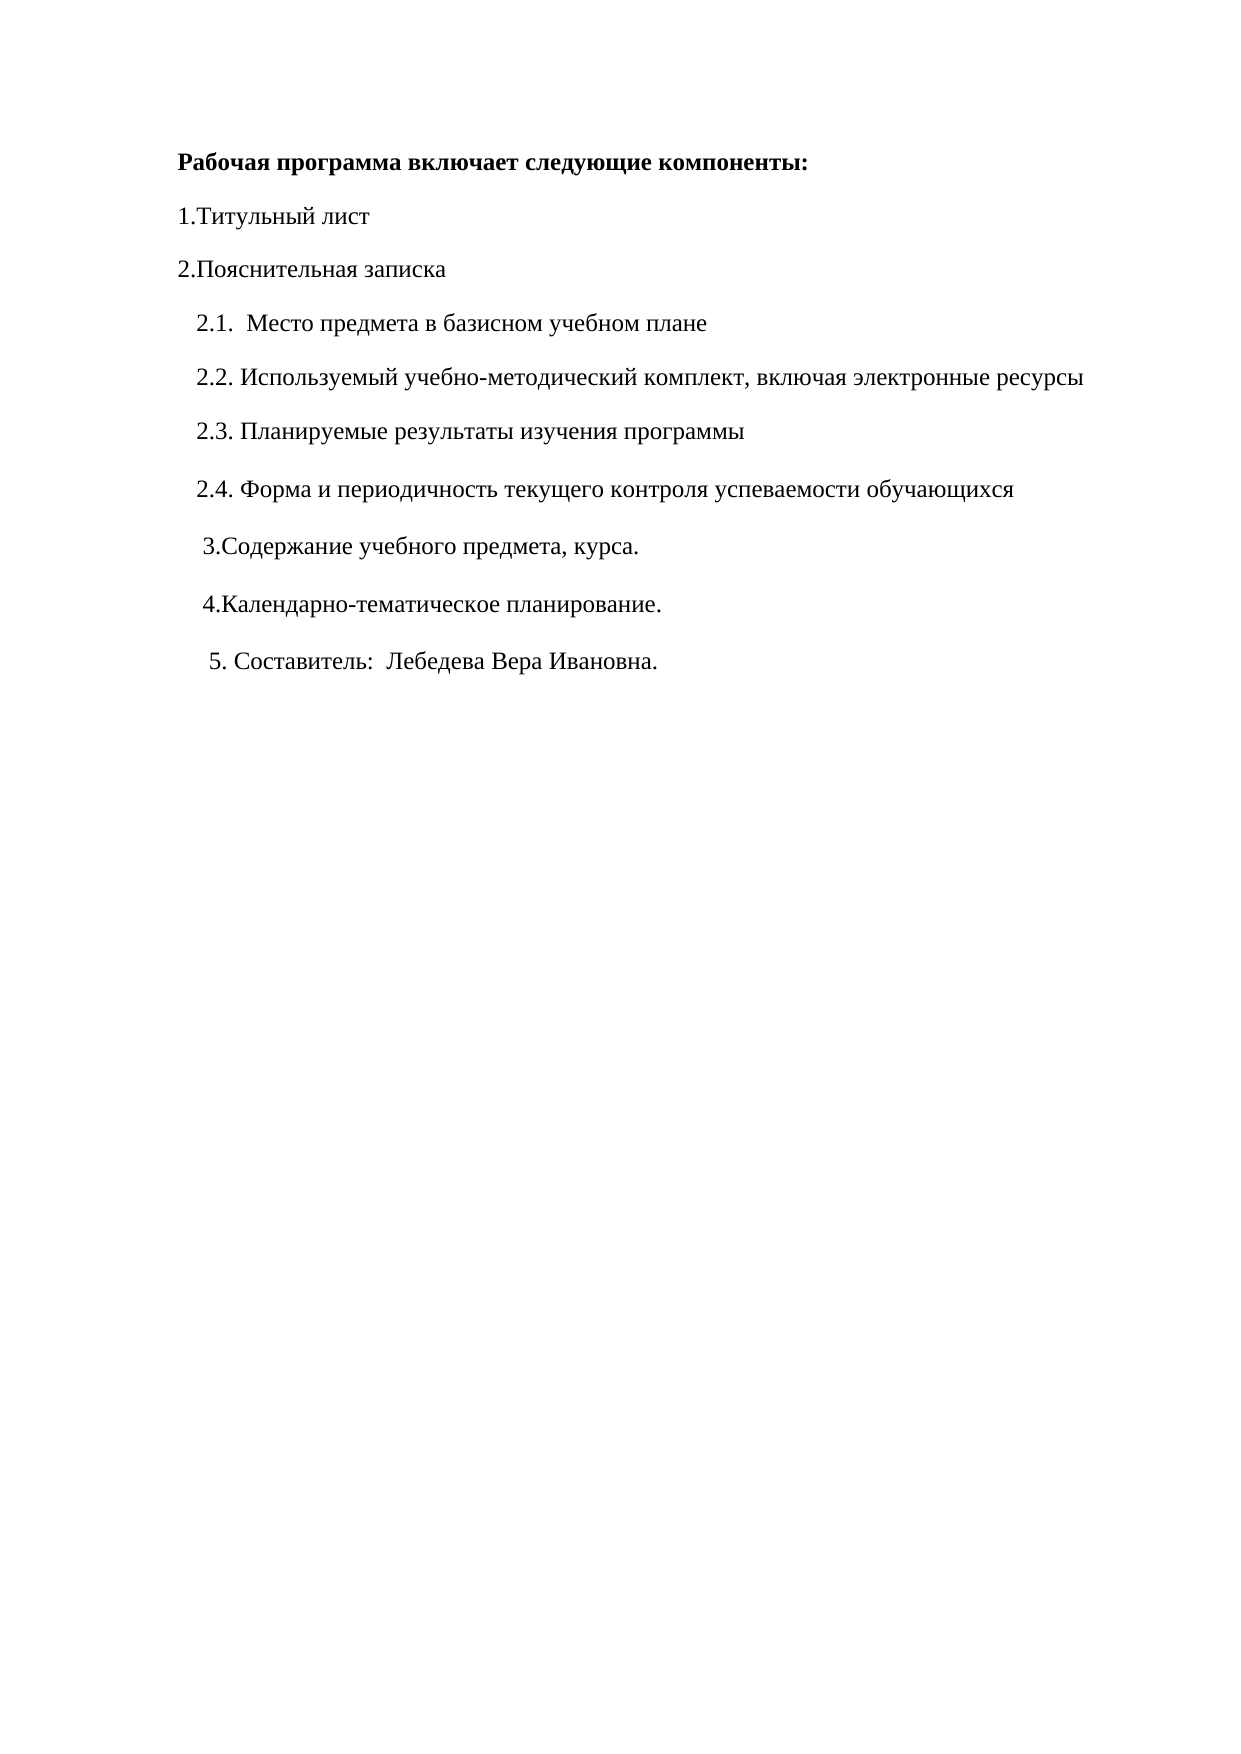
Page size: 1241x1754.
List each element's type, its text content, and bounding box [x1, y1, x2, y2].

text Рабочая программа включает следующие компоненты: [177, 147, 1152, 176]
text 2.1. Место предмета в базисном учебном плане [177, 308, 1152, 337]
text 2.Пояснительная записка [177, 254, 1152, 283]
text 3.Содержание учебного предмета, курса. [177, 531, 1152, 560]
text 2.3. Планируемые результаты изучения программы [177, 416, 1152, 445]
text 4.Календарно-тематическое планирование. [177, 589, 1152, 617]
text 5. Составитель: Лебедева Вера Ивановна. [177, 646, 1152, 675]
text 2.2. Используемый учебно-методический комплект, включая электронные ресурсы [177, 362, 1152, 391]
text 2.4. Форма и периодичность текущего контроля успеваемости обучающихся [177, 474, 1152, 502]
text 1.Титульный лист [177, 201, 1152, 229]
